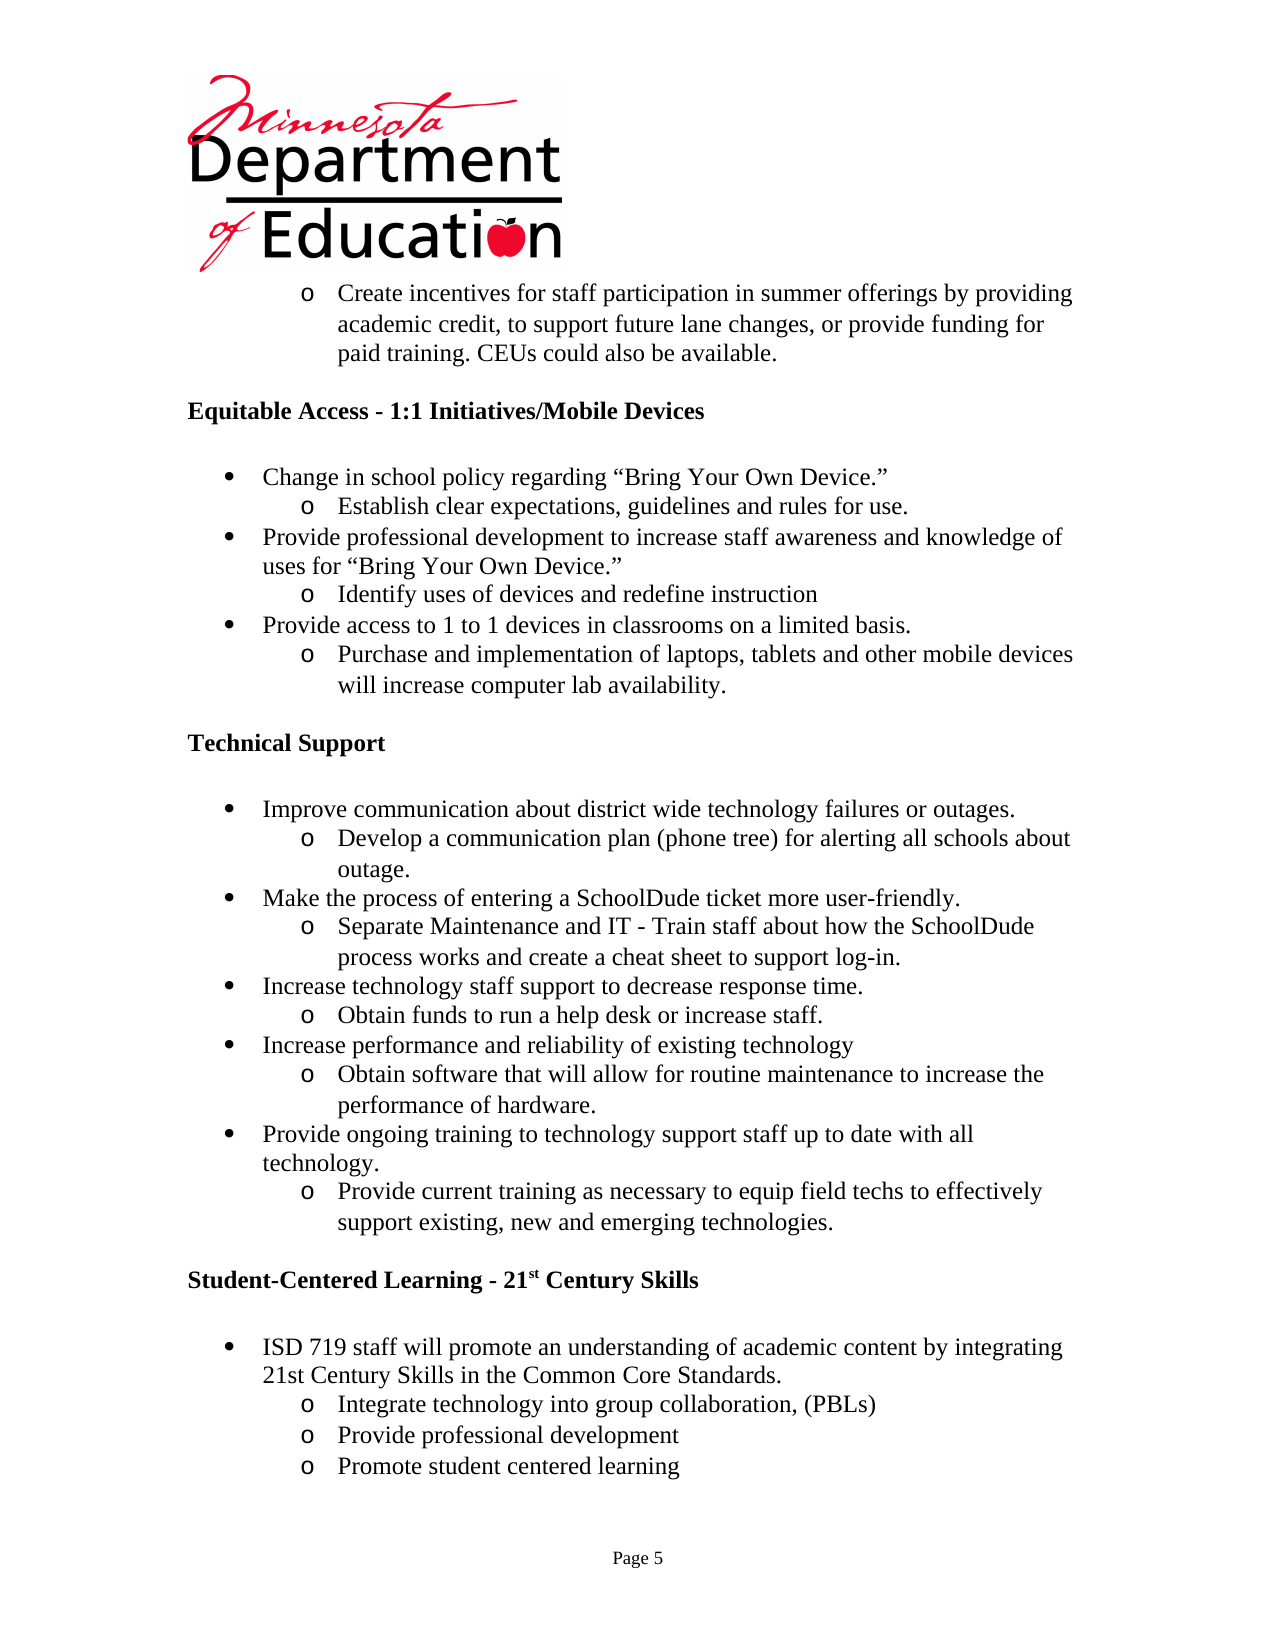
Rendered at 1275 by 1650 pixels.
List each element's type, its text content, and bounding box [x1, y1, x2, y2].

list Establish clear expectations, guidelines and rules for use. [300, 491, 1087, 522]
list Promote student centered learning [300, 1451, 1087, 1482]
list Technical Support [187, 728, 1087, 757]
list Identify uses of devices and redefine instruction [300, 579, 1087, 610]
list Create incentives for staff participation in summer offerings by providing academic credit, to support future lane changes, or provide funding for paid training. CEUs could also be available. [300, 278, 1087, 367]
list Make the process of entering a SchoolDude ticket more user-friendly. [225, 883, 1087, 911]
list Change in school policy regarding “Bring Your Own Device.” [225, 462, 1087, 491]
list Improve communication about district wide technology failures or outages. [225, 794, 1087, 823]
list Provide ongoing training to technology support staff up to date with all technology. [225, 1119, 1087, 1176]
list Provide professional development [300, 1420, 1087, 1451]
list Integrate technology into group collaboration, (PBLs) [300, 1389, 1087, 1420]
list Provide professional development to increase staff awareness and knowledge of uses for “Bring Your Own Device.” [225, 522, 1087, 579]
list Develop a communication plan (phone tree) for alerting all schools about outage. [300, 823, 1087, 883]
list Student-Centered Learning - 21st Century Skills [187, 1265, 1087, 1294]
list Obtain software that will allow for routine maintenance to increase the performance of hardware. [300, 1059, 1087, 1119]
list Provide access to 1 to 1 devices in classrooms on a limited basis. [225, 610, 1087, 639]
list Increase performance and reliability of existing technology [225, 1031, 1087, 1059]
list Increase technology staff support to decrease response time. [225, 971, 1087, 1000]
list Separate Maintenance and IT - Train staff about how the SchoolDude process works and create a cheat sheet to support log-in. [300, 911, 1087, 971]
picture [187, 75, 562, 272]
list Equitable Access - 1:1 Initiatives/Mobile Devices [187, 396, 1087, 425]
list ISD 719 staff will promote an understanding of academic content by integrating 21st Century Skills in the Common Core Standards. [225, 1332, 1087, 1389]
list Purchase and implementation of laptops, tablets and other mobile devices will increase computer lab availability. [300, 639, 1087, 699]
list Obtain funds to run a help desk or increase staff. [300, 1000, 1087, 1031]
list Provide current training as necessary to equip field techs to effectively support existing, new and emerging technologies. [300, 1176, 1087, 1236]
